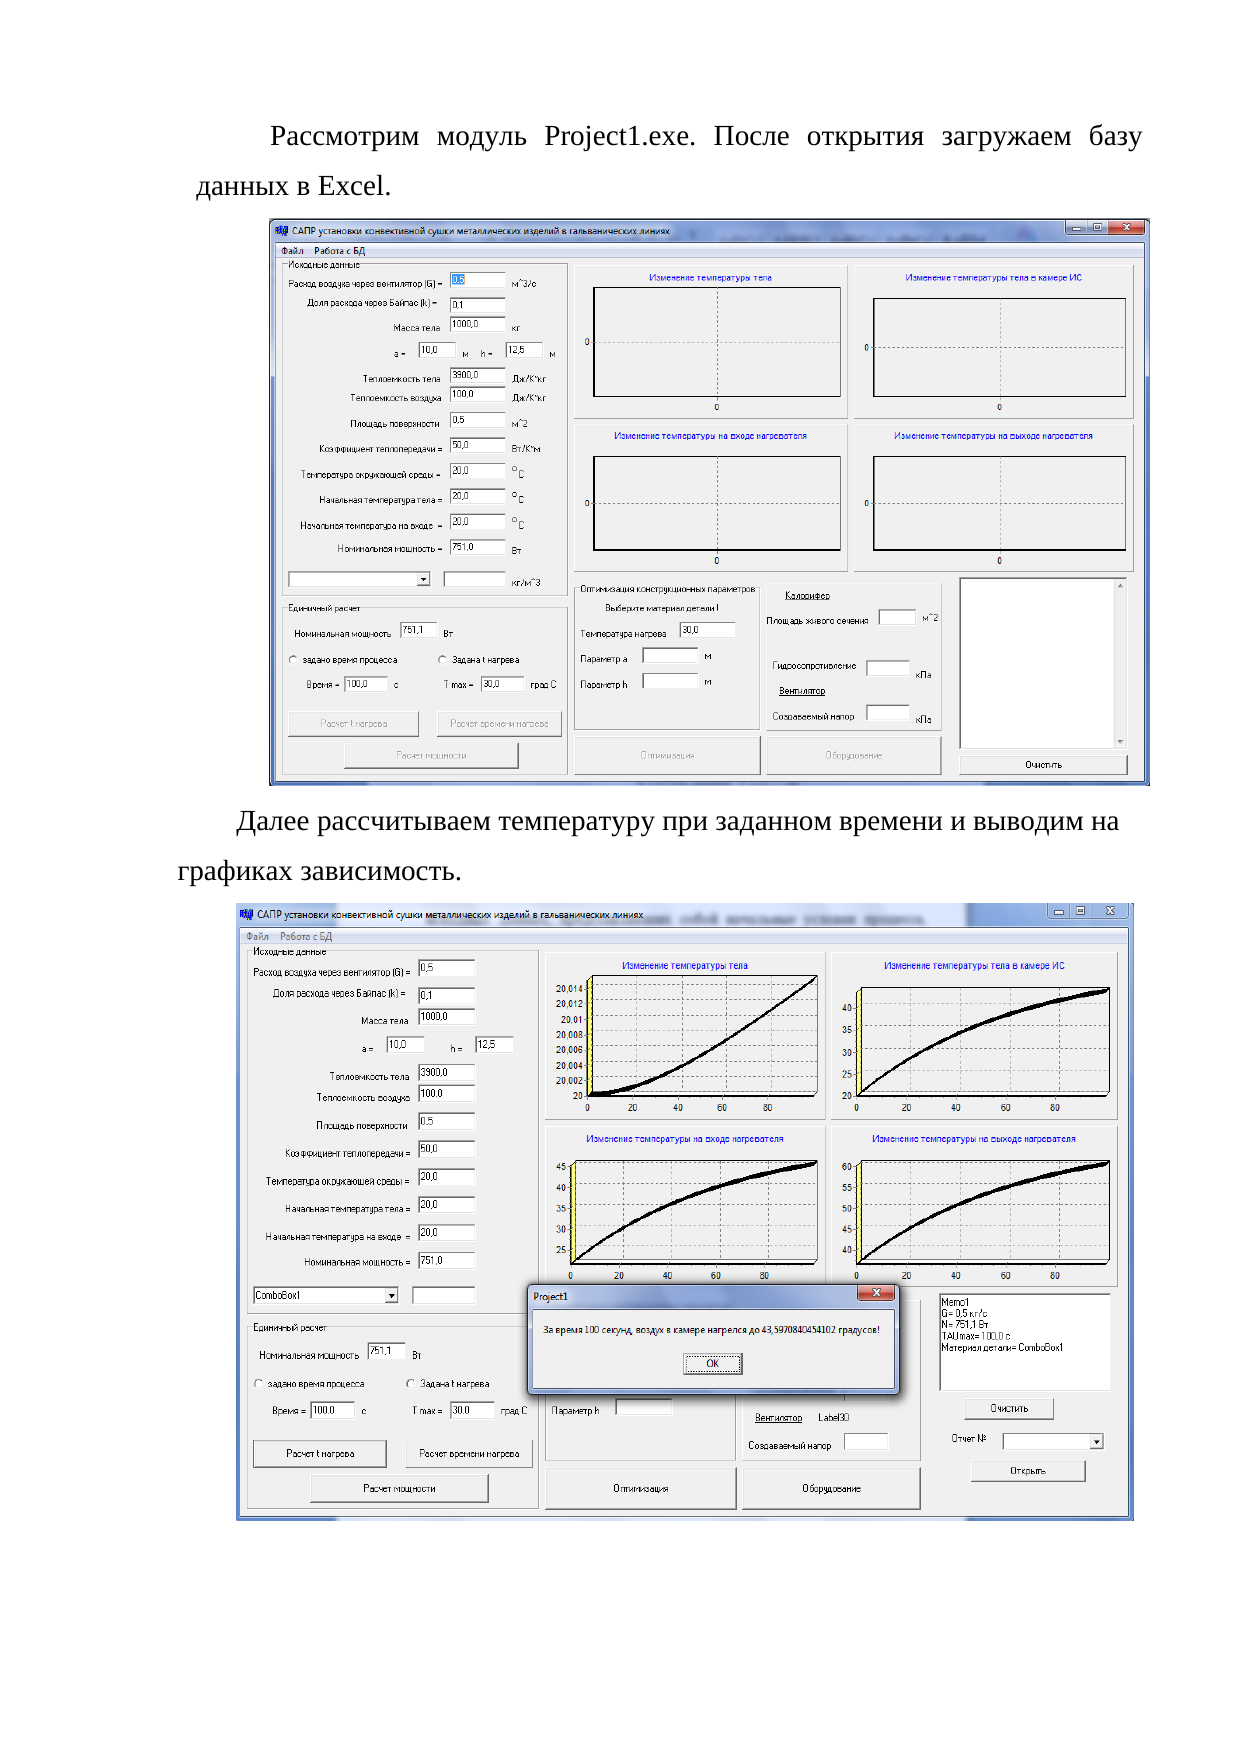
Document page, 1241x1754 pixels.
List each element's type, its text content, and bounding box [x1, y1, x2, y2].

picture [269, 218, 1150, 786]
text Рассмотрим модуль Project1.exe. После открытия загружаем базу данных в Excel. [196, 118, 1144, 202]
text Далее рассчитываем температуру при заданном времени и выводим на графиках зависимость. [177, 803, 1162, 887]
picture [236, 903, 1134, 1521]
